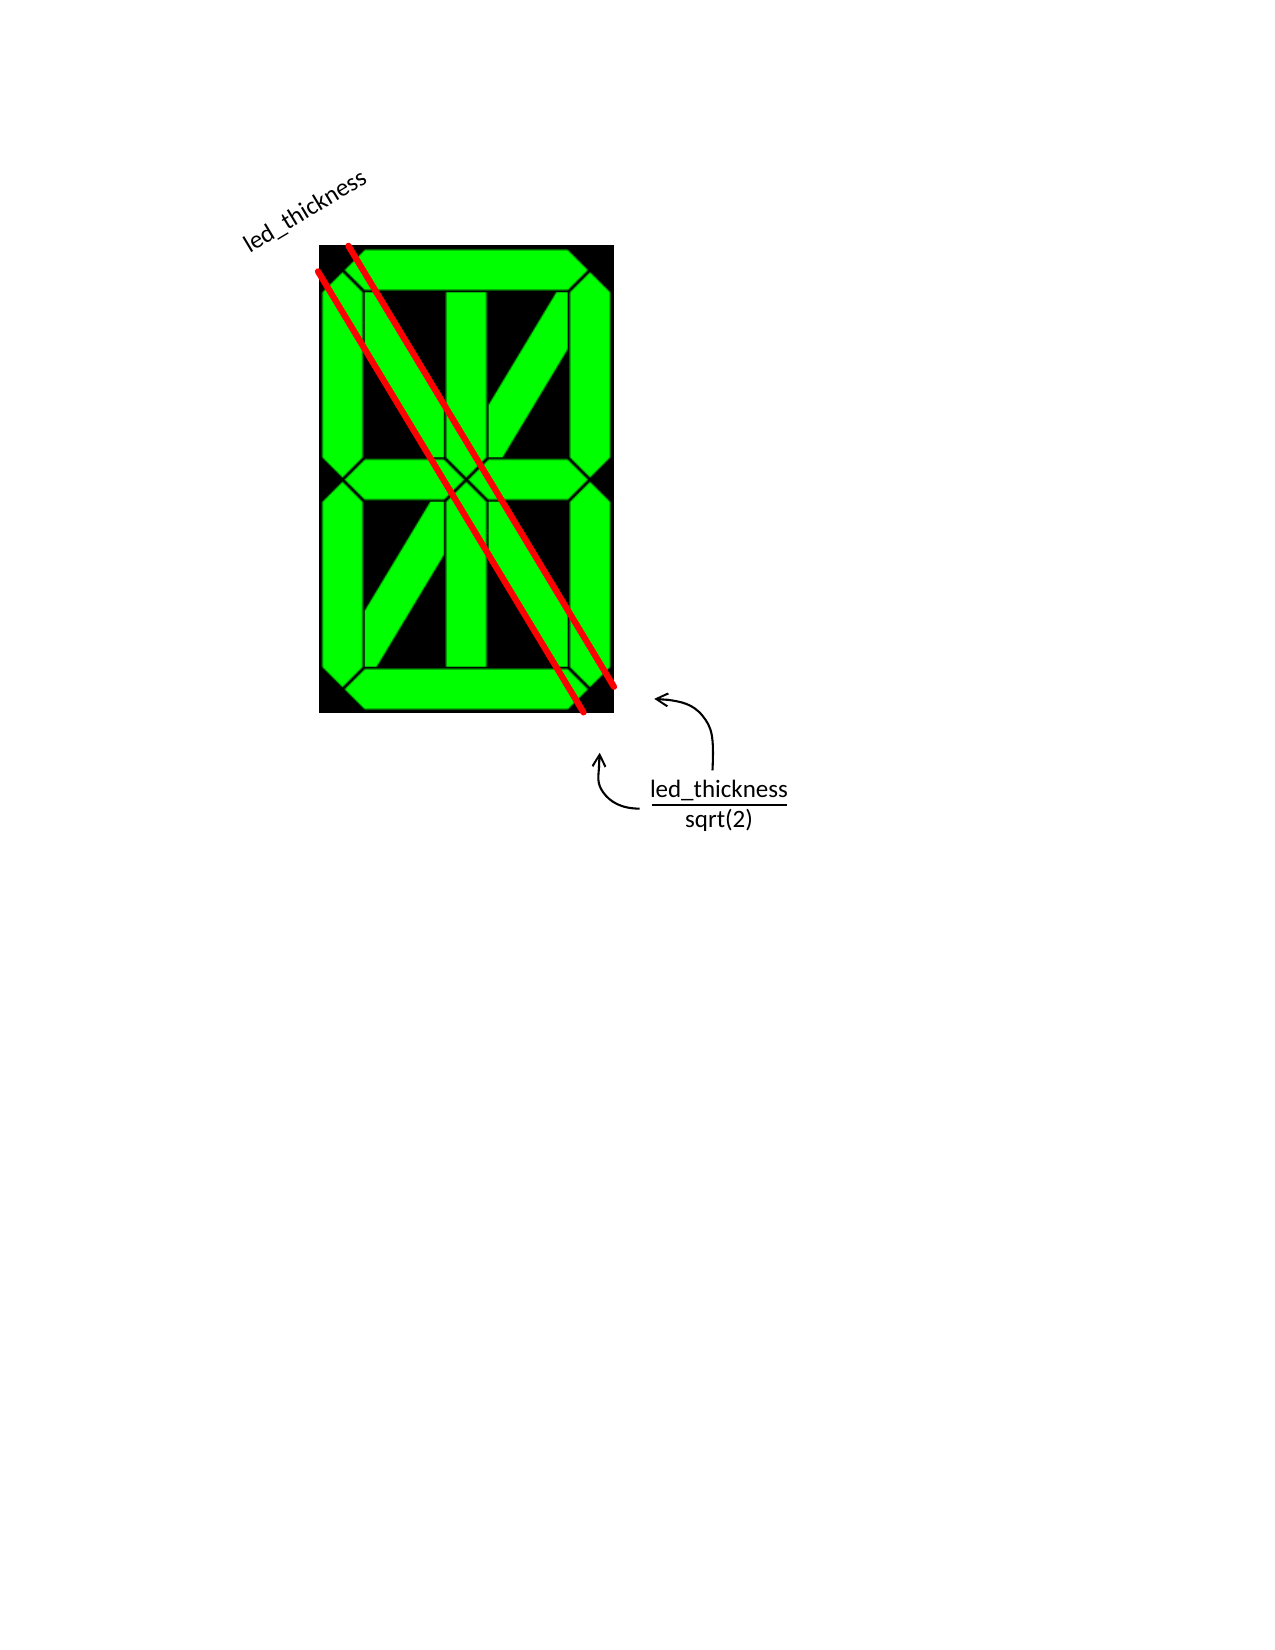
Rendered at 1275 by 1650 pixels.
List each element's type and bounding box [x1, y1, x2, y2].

picture [320, 283, 579, 712]
picture [320, 246, 613, 712]
picture [353, 246, 613, 677]
